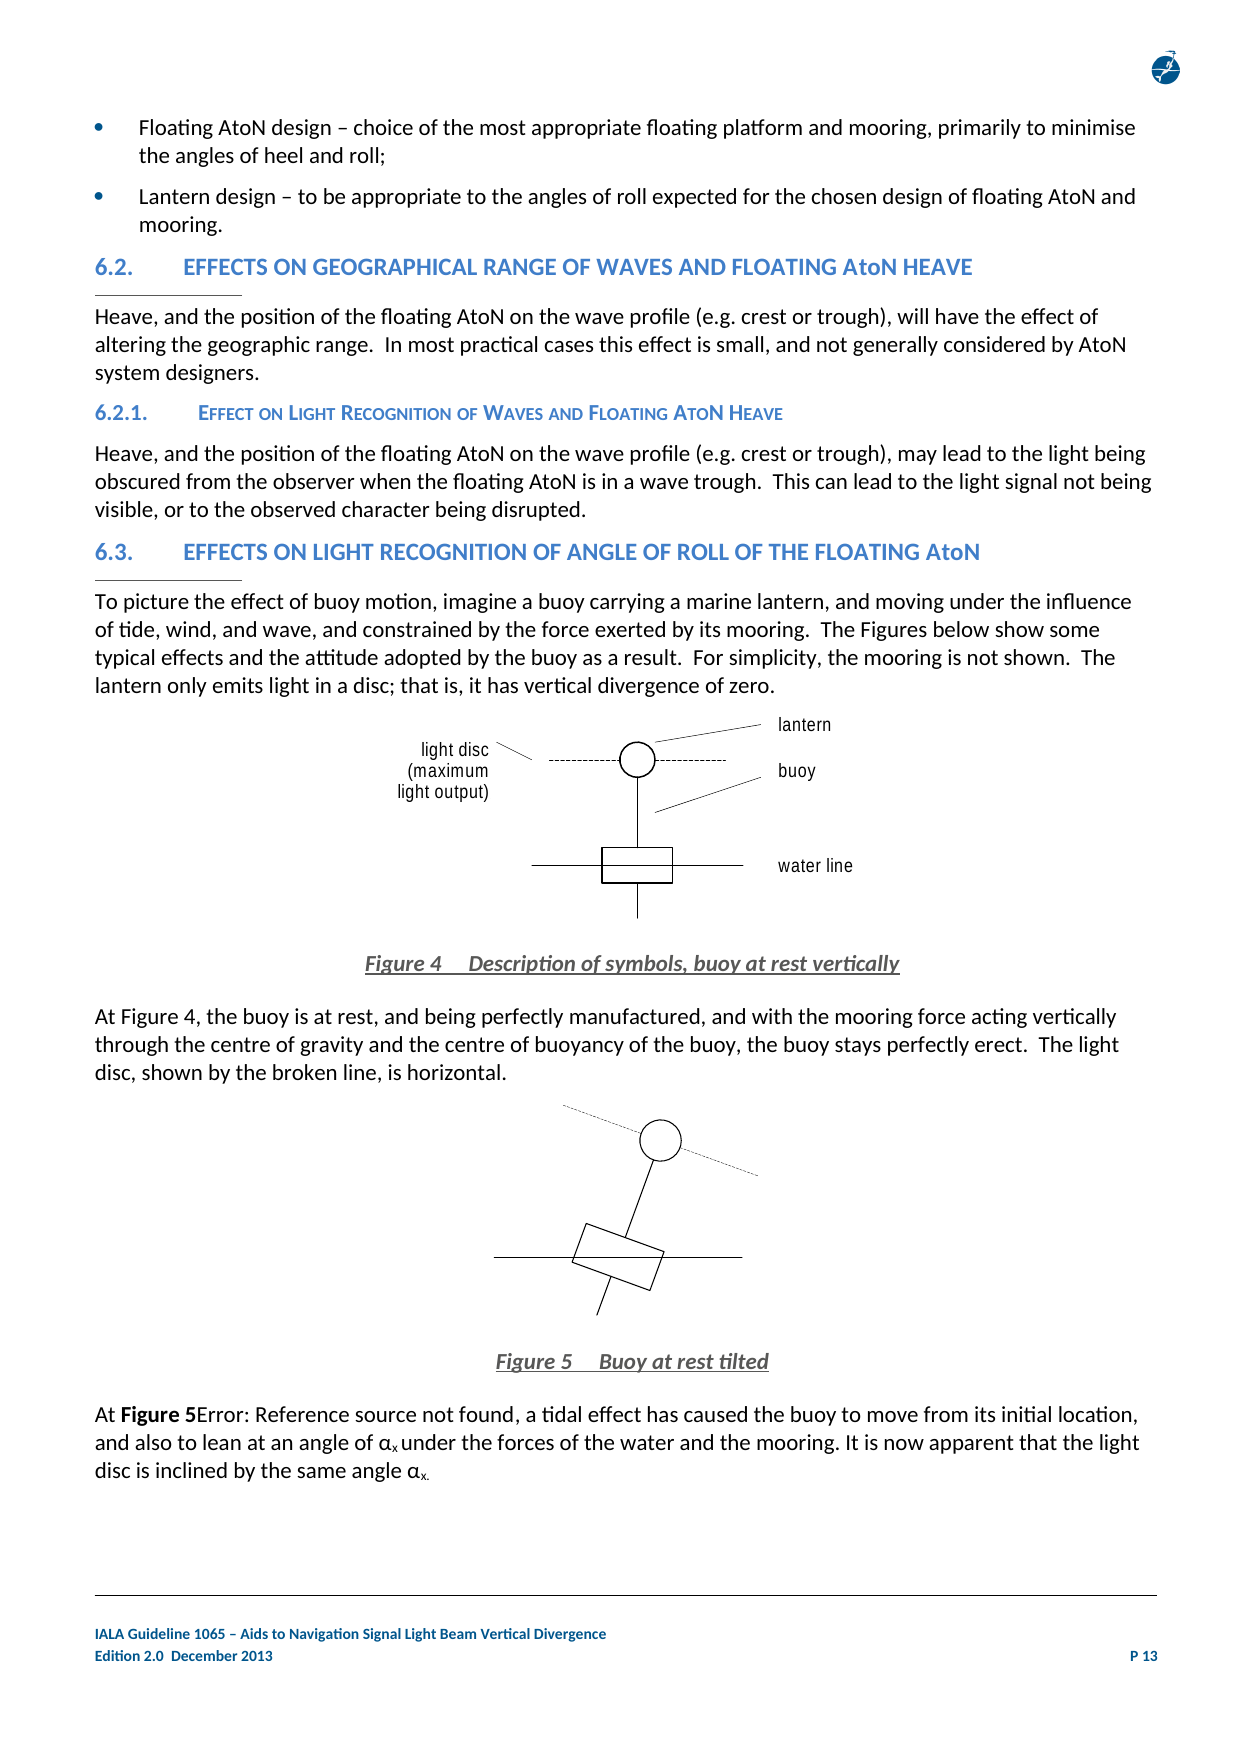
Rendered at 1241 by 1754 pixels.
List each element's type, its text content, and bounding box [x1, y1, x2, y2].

subtitle Effect on Light Recognition of Waves and Floating AtoN Heave [94, 398, 1157, 427]
picture [1120, 0, 1239, 119]
text Description of symbols, buoy at rest vertically [109, 949, 1157, 977]
text Heave, and the position of the floating AtoN on the wave profile (e.g. crest or trough), will have the effect of altering the geographic range. In most practical cases this effect is small, and not generally considered by AtoN system designers. [94, 302, 1157, 386]
subtitle Effects on Geographical Range of Waves and Floating AtoN Heave [94, 251, 1157, 281]
text Floating AtoN design – choice of the most appropriate floating platform and mooring, primarily to minimise the angles of heel and roll; [94, 113, 1157, 169]
text To picture the effect of buoy motion, imagine a buoy carrying a marine lantern, and moving under the influence of tide, wind, and wave, and constrained by the force exerted by its mooring. The Figures below show some typical effects and the attitude adopted by the buoy as a result. For simplicity, the mooring is not shown. The lantern only emits light in a disc; that is, it has vertical divergence of zero. [94, 587, 1157, 699]
subtitle Effects on Light Recognition of Angle of Roll of the Floating AtoN [94, 536, 1157, 566]
text Buoy at rest tilted [109, 1347, 1157, 1375]
text Lantern design – to be appropriate to the angles of roll expected for the chosen design of floating AtoN and mooring. [94, 182, 1157, 238]
text Heave, and the position of the floating AtoN on the wave profile (e.g. crest or trough), may lead to the light being obscured from the observer when the floating AtoN is in a wave trough. This can lead to the light signal not being visible, or to the observed character being disrupted. [94, 439, 1157, 523]
text At Figure 4, the buoy is at rest, and being perfectly manufactured, and with the mooring force acting vertically through the centre of gravity and the centre of buoyancy of the buoy, the buoy stays perfectly erect. The light disc, shown by the broken line, is horizontal. [94, 1002, 1157, 1086]
